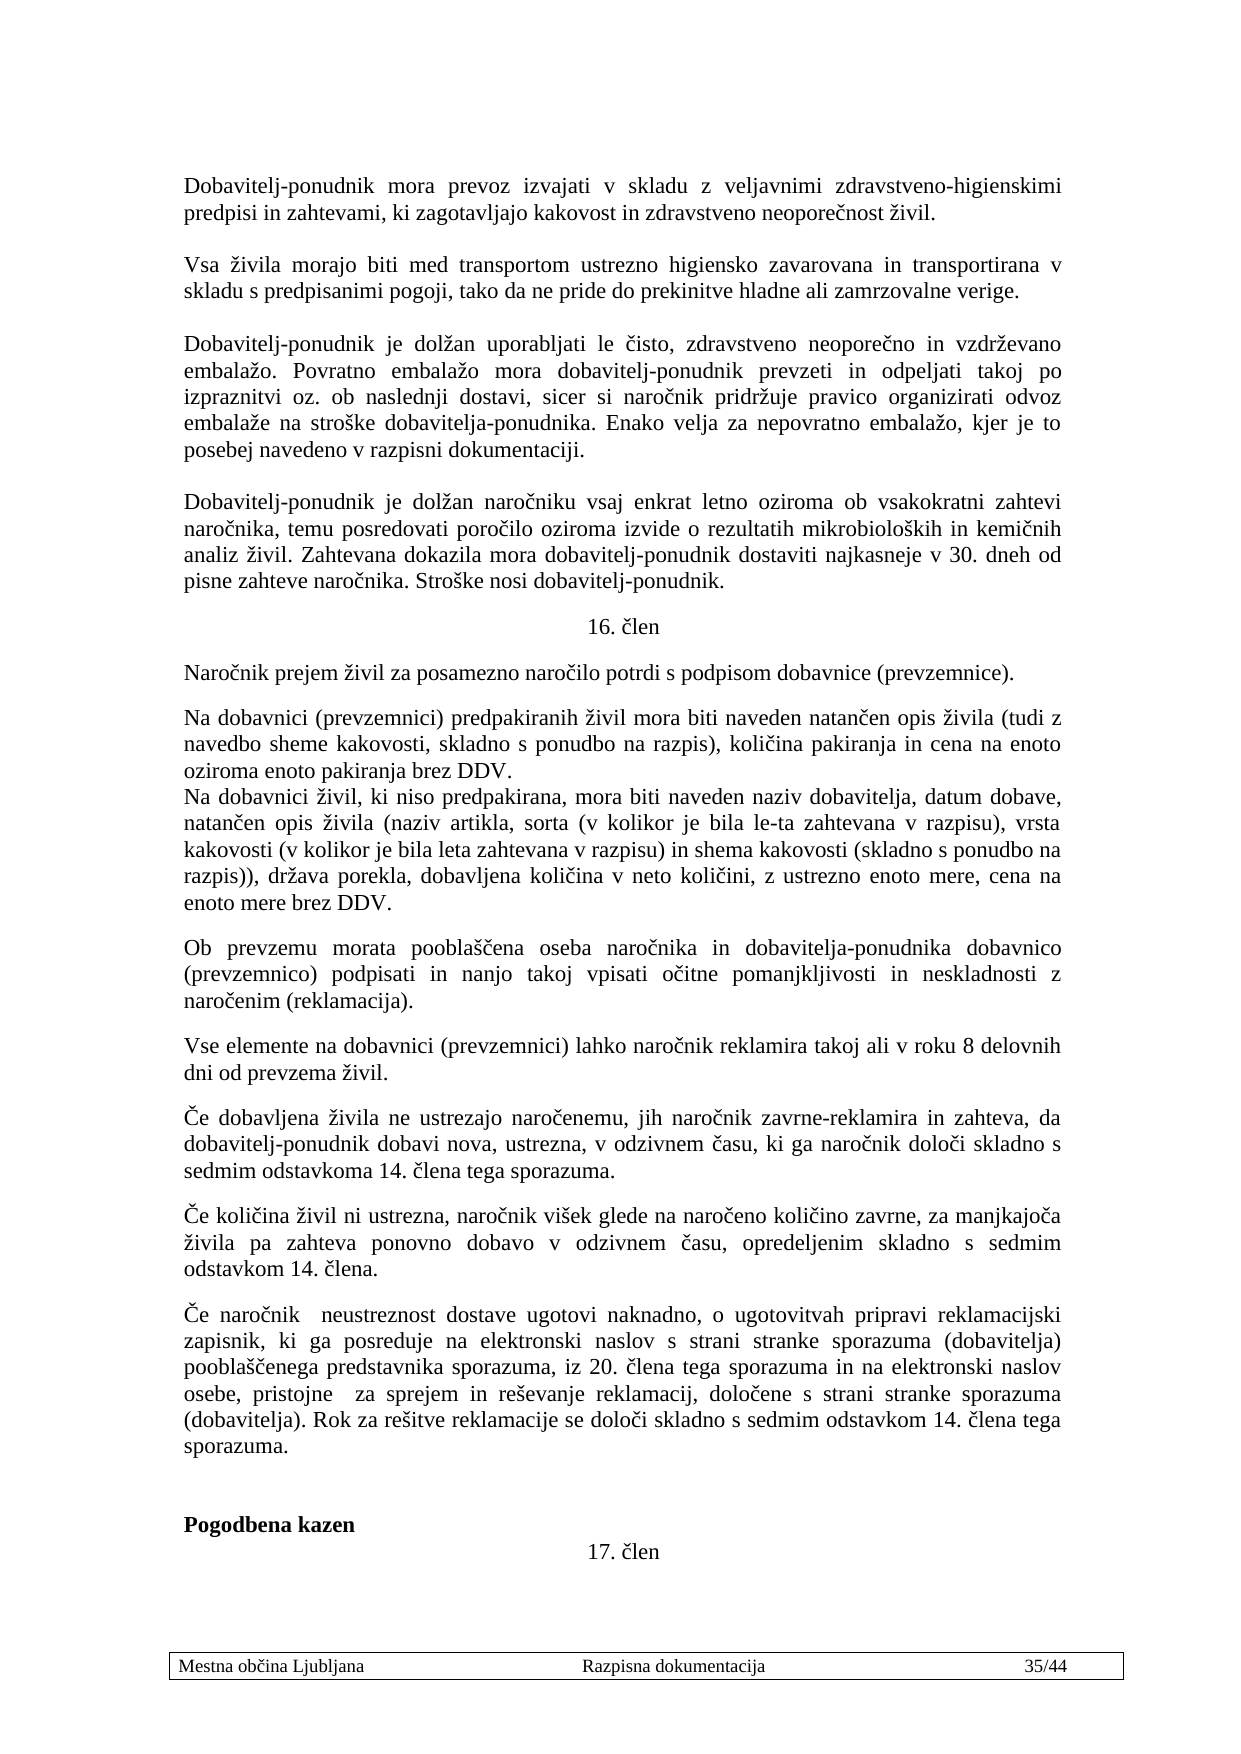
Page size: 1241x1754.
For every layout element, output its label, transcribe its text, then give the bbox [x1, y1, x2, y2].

text Če naročnik neustreznost dostave ugotovi naknadno, o ugotovitvah pripravi reklamacijski zapisnik, ki ga posreduje na elektronski naslov s strani stranke sporazuma (dobavitelja) pooblaščenega predstavnika sporazuma, iz 20. člena tega sporazuma in na elektronski naslov osebe, pristojne za sprejem in reševanje reklamacij, določene s strani stranke sporazuma (dobavitelja). Rok za rešitve reklamacije se določi skladno s sedmim odstavkom 14. člena tega sporazuma. [184, 1301, 1063, 1459]
text Na dobavnici (prevzemnici) predpakiranih živil mora biti naveden natančen opis živila (tudi z navedbo sheme kakovosti, skladno s ponudbo na razpis), količina pakiranja in cena na enoto oziroma enoto pakiranja brez DDV. [184, 704, 1063, 783]
text Ob prevzemu morata pooblaščena oseba naročnika in dobavitelja-ponudnika dobavnico (prevzemnico) podpisati in nanjo takoj vpisati očitne pomanjkljivosti in neskladnosti z naročenim (reklamacija). [184, 934, 1063, 1013]
text Pogodbena kazen [184, 1511, 1063, 1538]
text Če dobavljena živila ne ustrezajo naročenemu, jih naročnik zavrne-reklamira in zahteva, da dobavitelj-ponudnik dobavi nova, ustrezna, v odzivnem času, ki ga naročnik določi skladno s sedmim odstavkoma 14. člena tega sporazuma. [184, 1104, 1063, 1183]
text Na dobavnici živil, ki niso predpakirana, mora biti naveden naziv dobavitelja, datum dobave, natančen opis živila (naziv artikla, sorta (v kolikor je bila le-ta zahtevana v razpisu), vrsta kakovosti (v kolikor je bila leta zahtevana v razpisu) in shema kakovosti (skladno s ponudbo na razpis)), država porekla, dobavljena količina v neto količini, z ustrezno enoto mere, cena na enoto mere brez DDV. [184, 783, 1063, 915]
text Vsa živila morajo biti med transportom ustrezno higiensko zavarovana in transportirana v skladu s predpisanimi pogoji, tako da ne pride do prekinitve hladne ali zamrzovalne verige. [184, 251, 1063, 304]
text Vse elemente na dobavnici (prevzemnici) lahko naročnik reklamira takoj ali v roku 8 delovnih dni od prevzema živil. [184, 1032, 1063, 1085]
text Naročnik prejem živil za posamezno naročilo potrdi s podpisom dobavnice (prevzemnice). [184, 658, 1063, 685]
text Če količina živil ni ustrezna, naročnik višek glede na naročeno količino zavrne, za manjkajoča živila pa zahteva ponovno dobavo v odzivnem času, opredeljenim skladno s sedmim odstavkom 14. člena. [184, 1202, 1063, 1281]
text Dobavitelj-ponudnik mora prevoz izvajati v skladu z veljavnimi zdravstveno-higienskimi predpisi in zahtevami, ki zagotavljajo kakovost in zdravstveno neoporečnost živil. [184, 172, 1063, 225]
text 17. člen [184, 1538, 1063, 1564]
text Dobavitelj-ponudnik je dolžan naročniku vsaj enkrat letno oziroma ob vsakokratni zahtevi naročnika, temu posredovati poročilo oziroma izvide o rezultatih mikrobioloških in kemičnih analiz živil. Zahtevana dokazila mora dobavitelj-ponudnik dostaviti najkasneje v 30. dneh od pisne zahteve naročnika. Stroške nosi dobavitelj-ponudnik. [184, 488, 1063, 594]
text Dobavitelj-ponudnik je dolžan uporabljati le čisto, zdravstveno neoporečno in vzdrževano embalažo. Povratno embalažo mora dobavitelj-ponudnik prevzeti in odpeljati takoj po izpraznitvi oz. ob naslednji dostavi, sicer si naročnik pridržuje pravico organizirati odvoz embalaže na stroške dobavitelja-ponudnika. Enako velja za nepovratno embalažo, kjer je to posebej navedeno v razpisni dokumentaciji. [184, 330, 1063, 462]
text 16. člen [184, 613, 1063, 639]
